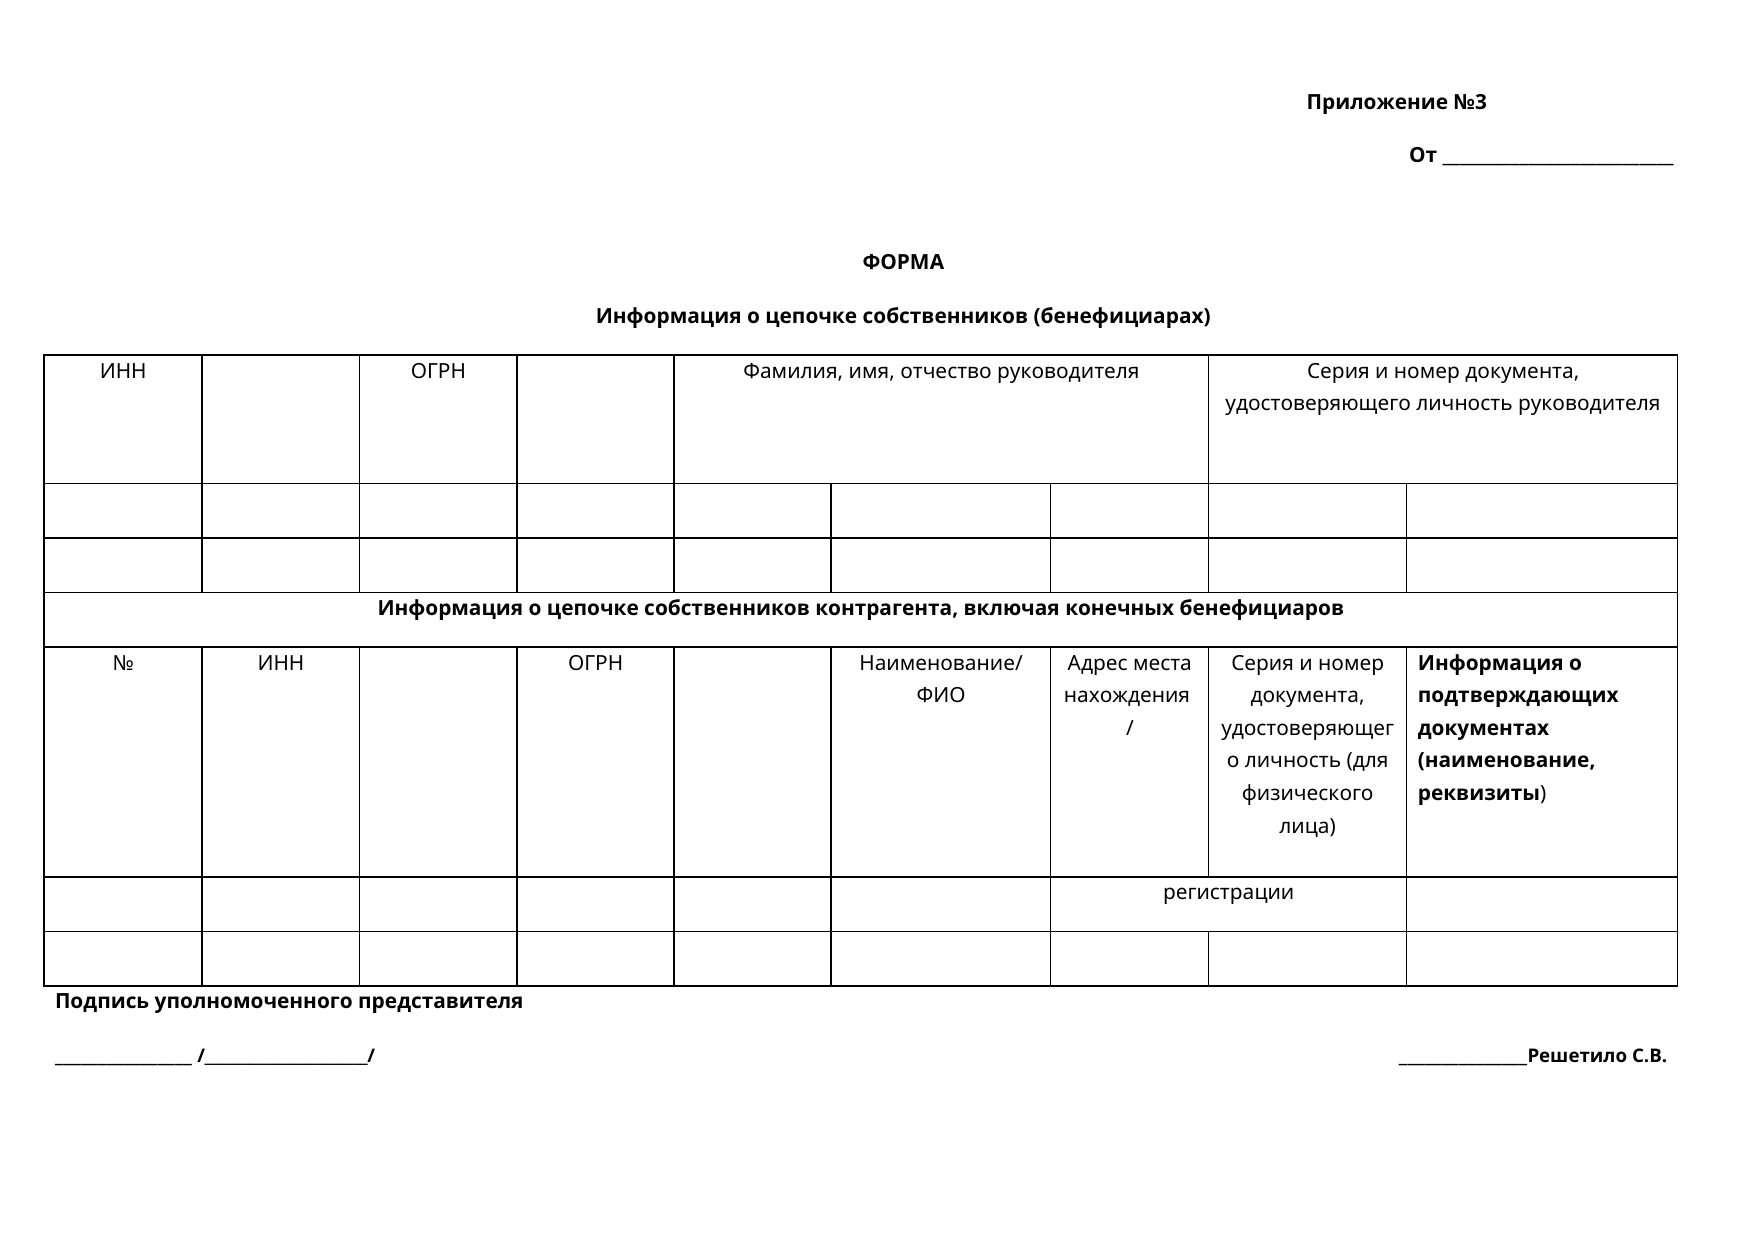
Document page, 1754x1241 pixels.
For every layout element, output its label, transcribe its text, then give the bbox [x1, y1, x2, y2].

table_cell регистрации [1051, 878, 1406, 931]
table_cell [1407, 878, 1677, 931]
table_cell Адрес места нахождения / [1051, 648, 1208, 876]
table_cell Подпись уполномоченного представителя ________________ /______________________/ [44, 987, 861, 1093]
table_cell Информация о подтверждающих документах (наименование, реквизиты) [1407, 648, 1677, 876]
table_cell [360, 932, 516, 985]
table_header ОГРН [360, 356, 516, 483]
table_cell [360, 648, 516, 876]
table_cell [45, 932, 201, 985]
table_cell Наименование/ФИО [832, 648, 1050, 876]
table_cell [675, 484, 830, 537]
table_cell [1209, 484, 1406, 537]
table_header Серия и номер документа, удостоверяющего личность руководителя [1209, 356, 1677, 483]
table_cell [832, 878, 1050, 931]
table_cell [203, 932, 359, 985]
table_cell № [45, 648, 201, 876]
text Приложение №3 [44, 87, 1679, 115]
table_cell Серия и номер документа, удостоверяющего личность (для физического лица) [1209, 648, 1406, 876]
table_cell [203, 484, 359, 537]
table_cell [1407, 932, 1677, 985]
table_cell [1407, 539, 1677, 591]
table_header ИНН [45, 356, 201, 483]
table_cell [675, 648, 830, 876]
table_cell [832, 539, 1050, 591]
table_cell [1407, 484, 1677, 537]
table_cell [675, 932, 830, 985]
table_cell [45, 484, 201, 537]
table_cell [360, 484, 516, 537]
table_cell [518, 539, 673, 591]
table_cell [1051, 484, 1208, 537]
table_cell _______________Решетило С.В. [861, 987, 1678, 1093]
table_cell [675, 539, 830, 591]
table_cell [360, 878, 516, 931]
table_cell [675, 878, 830, 931]
table_cell ИНН [203, 648, 359, 876]
table_header Фамилия, имя, отчество руководителя [675, 356, 1208, 483]
text ФОРМА [44, 247, 1754, 276]
table_cell [832, 932, 1050, 985]
table_cell [832, 484, 1050, 537]
text Информация о цепочке собственников (бенефициарах) [44, 301, 1754, 329]
table_cell ОГРН [518, 648, 673, 876]
table_cell [518, 484, 673, 537]
table_cell [518, 878, 673, 931]
table_header [203, 356, 359, 483]
table_cell [518, 932, 673, 985]
table_cell [1209, 932, 1406, 985]
table_cell [1051, 539, 1208, 591]
table_cell [360, 539, 516, 591]
table_cell [203, 539, 359, 591]
table_cell [203, 878, 359, 931]
table_cell [45, 878, 201, 931]
table_header [518, 356, 673, 483]
text От ___________________________ [44, 140, 1673, 169]
table_cell [1209, 539, 1406, 591]
table_cell [45, 539, 201, 591]
table_cell [1051, 932, 1208, 985]
table_cell Информация о цепочке собственников контрагента, включая конечных бенефициаров [45, 593, 1677, 646]
